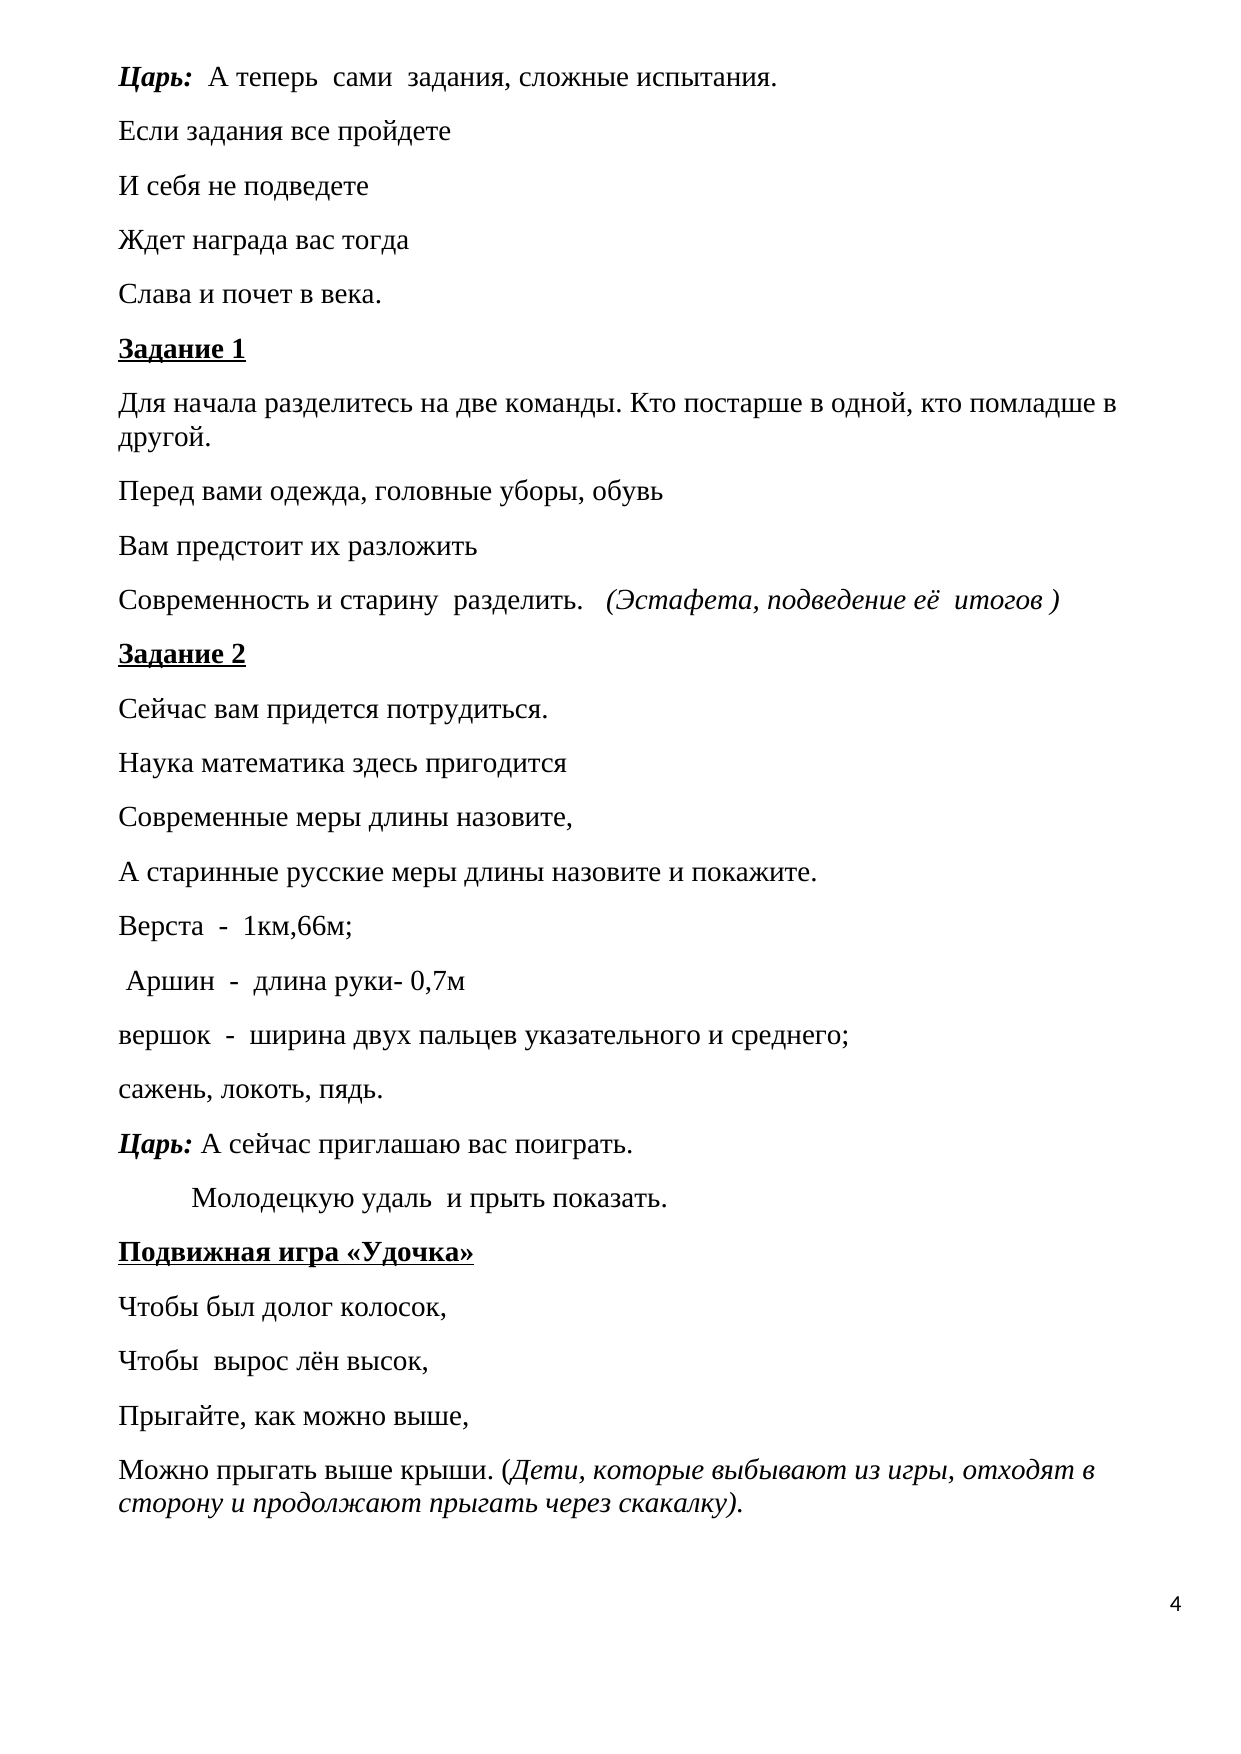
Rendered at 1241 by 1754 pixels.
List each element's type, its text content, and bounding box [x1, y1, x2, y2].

text Можно прыгать выше крыши. (Дети, которые выбывают из игры, отходят в сторону и продолжают прыгать через скакалку). [118, 1452, 1181, 1519]
text Для начала разделитесь на две команды. Кто постарше в одной, кто помладше в другой. [118, 385, 1181, 452]
text Если задания все пройдете [118, 113, 1181, 147]
text Слава и почет в века. [118, 277, 1181, 310]
text вершок - ширина двух пальцев указательного и среднего; [118, 1017, 1181, 1051]
text Наука математика здесь пригодится [118, 745, 1181, 779]
text Задание 2 [118, 636, 1181, 670]
text Царь: А теперь сами задания, сложные испытания. [118, 59, 1181, 93]
text Верста - 1км,66м; [118, 908, 1181, 942]
text Ждет награда вас тогда [118, 222, 1181, 256]
text Царь: А сейчас приглашаю вас поиграть. [118, 1126, 1181, 1159]
text Современность и старину разделить. (Эстафета, подведение её итогов ) [118, 582, 1181, 616]
text Прыгайте, как можно выше, [118, 1398, 1181, 1431]
text Чтобы вырос лён высок, [118, 1343, 1181, 1377]
text Задание 1 [118, 331, 1181, 364]
text сажень, локоть, пядь. [118, 1071, 1181, 1105]
text Сейчас вам придется потрудиться. [118, 691, 1181, 724]
text Подвижная игра «Удочка» [118, 1234, 1181, 1268]
text Современные меры длины назовите, [118, 799, 1181, 833]
text Чтобы был долог колосок, [118, 1289, 1181, 1322]
text Аршин - длина руки- 0,7м [118, 963, 1181, 996]
text Вам предстоит их разложить [118, 528, 1181, 561]
text А старинные русские меры длины назовите и покажите. [118, 854, 1181, 887]
text Молодецкую удаль и прыть показать. [118, 1180, 1181, 1214]
text Перед вами одежда, головные уборы, обувь [118, 473, 1181, 507]
text И себя не подведете [118, 168, 1181, 201]
